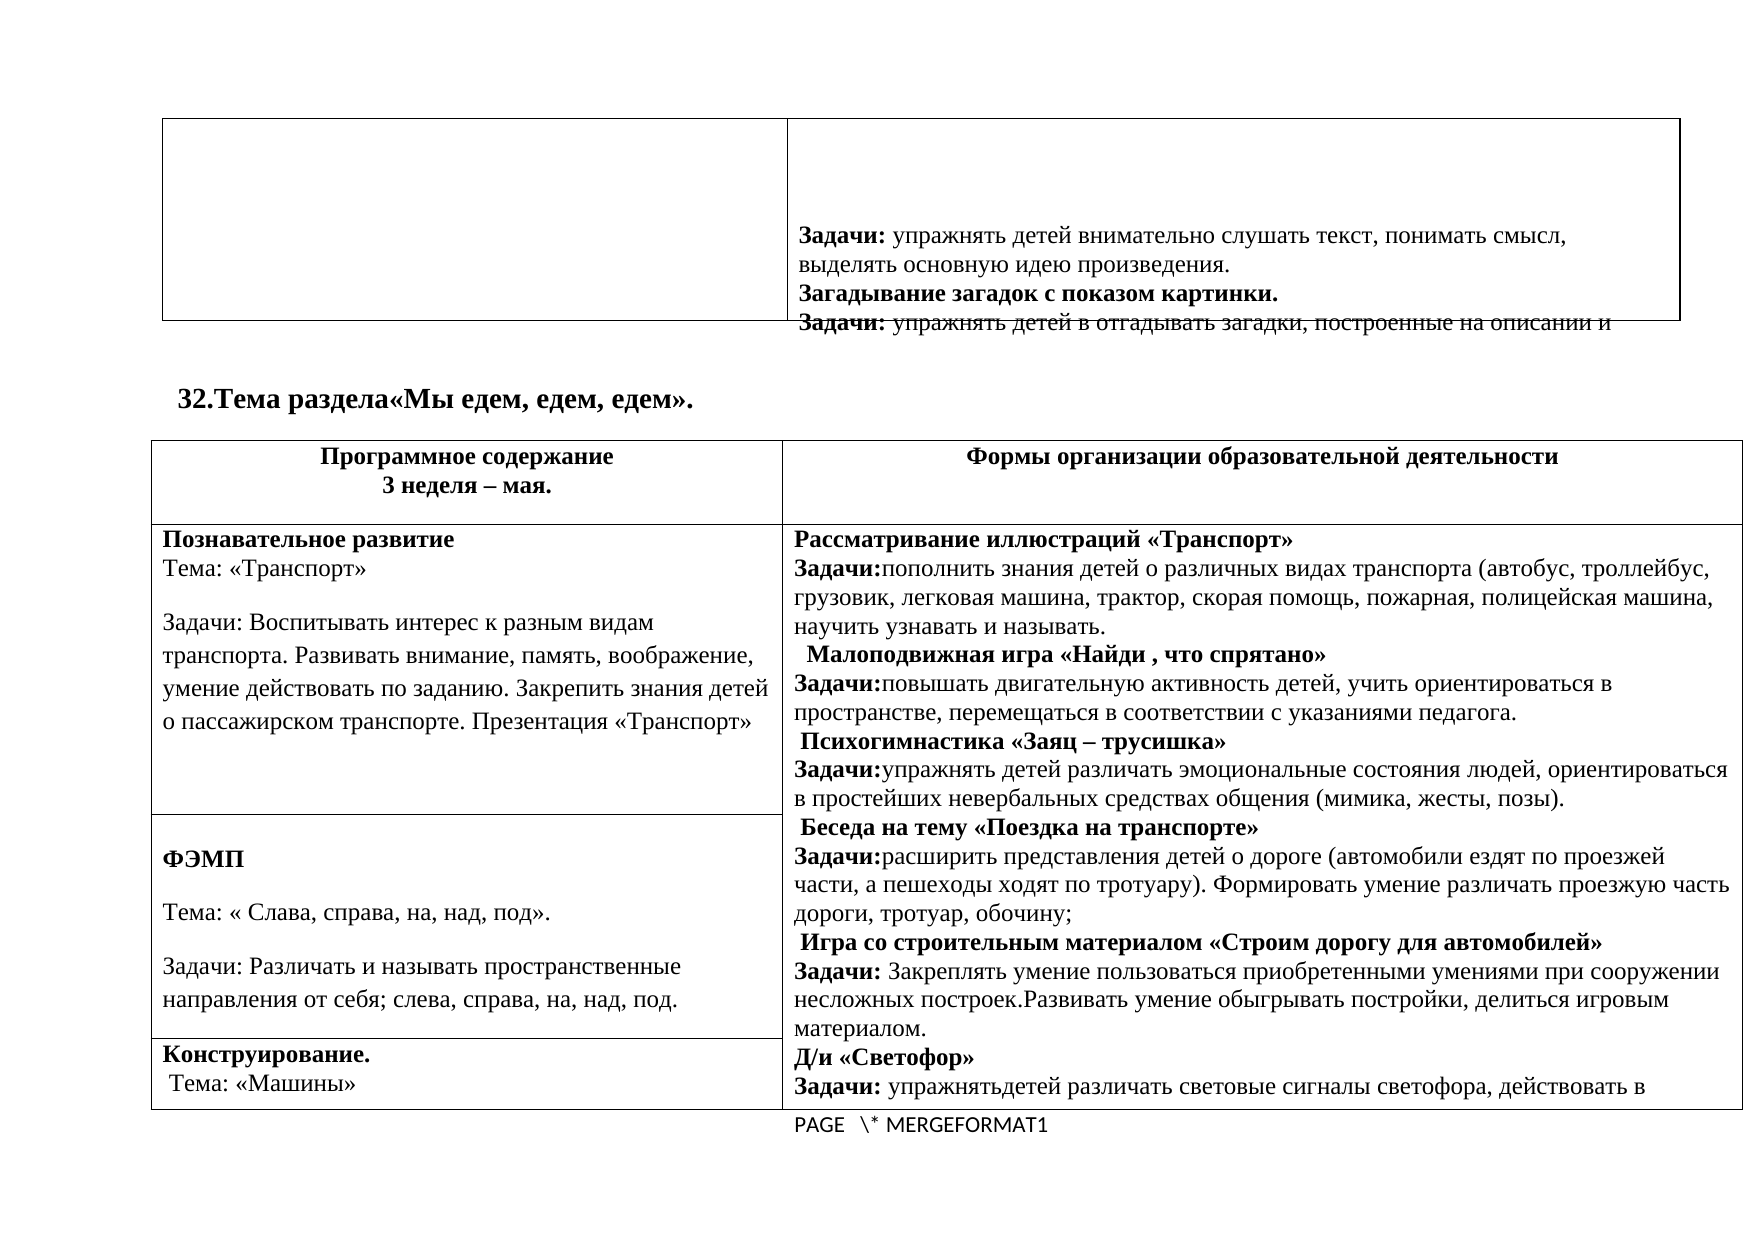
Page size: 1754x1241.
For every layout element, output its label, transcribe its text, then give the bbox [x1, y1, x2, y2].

table_cell Рассматривание иллюстраций «Транспорт» Задачи:пополнить знания детей о различных видах транспорта (автобус, троллейбус, грузовик, легковая машина, трактор, скорая помощь, пожарная, полицейская машина, научить узнавать и называть. Малоподвижная игра «Найди , что спрятано» Задачи:повышать двигательную активность детей, учить ориентироваться в пространстве, перемещаться в соответствии с указаниями педагога. Психогимнастика «Заяц – трусишка» Задачи:упражнять детей различать эмоциональные состояния людей, ориентироваться в простейших невербальных средствах общения (мимика, жесты, позы). Беседа на тему «Поездка на транспорте» Задачи:расширить представления детей о дороге (автомобили ездят по проезжей части, а пешеходы ходят по тротуару). Формировать умение различать проезжую часть дороги, тротуар, обочину; Игра со строительным материалом «Строим дорогу для автомобилей» Задачи: Закреплять умение пользоваться приобретенными умениями при сооружении несложных построек.Развивать умение обыгрывать постройки, делиться игровым материалом. Д/и «Светофор» Задачи: упражнятьдетей различать световые сигналы светофора, действовать в соответствии с игровыми правилами, правильно использовать понятия, характеризующие расположение, цвет и значение световых сигналов. Чтение Ю. Дмитриева «Синий шалашик» Задачи: упражнять детей внимательно слушать текст, понимать смысл, выделять основную идею произведения. Д/ и «Закончи предложение» Задачи:активизировать предметный словарь по теме, развивать внимание, память, связную речь. Д/и «Что вижу» Задачи:развивать умение детей описывать предмет (объект) по характерным особенностям, используя движения, мимику, жесты, голос. Беседа на тему «Как мы отдыхали в выходные дни» Задачи: формировать у детей умение составлять связный рассказ из 2-3 предложений на заданную тему, отвечая на вопросы воспитателя. Чтение И. Токмакова «Медведь» Задачи: упражнять детей внимательно слушать текст, понимать смысл, выделять основную идею произведения. [783, 525, 1742, 1109]
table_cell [152, 1039, 782, 1109]
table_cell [163, 119, 787, 320]
text 32.Тема раздела«Мы едем, едем, едем». [177, 381, 1665, 414]
table_cell ФЭМП Тема: « Слава, справа, на, над, под». Задачи: Различать и называть пространственные направления от себя; слева, справа, на, над, под. [152, 815, 782, 1038]
table_cell Познавательное развитие Тема: «Транспорт» Задачи: Воспитывать интерес к разным видам транспорта. Развивать внимание, память, воображение, умение действовать по заданию. Закрепить знания детей о пассажирском транспорте. Презентация «Транспорт» [152, 525, 782, 814]
table_header Программное содержание 3 неделя – мая. [152, 441, 782, 523]
table_header Формы организации образовательной деятельности [783, 441, 1742, 523]
